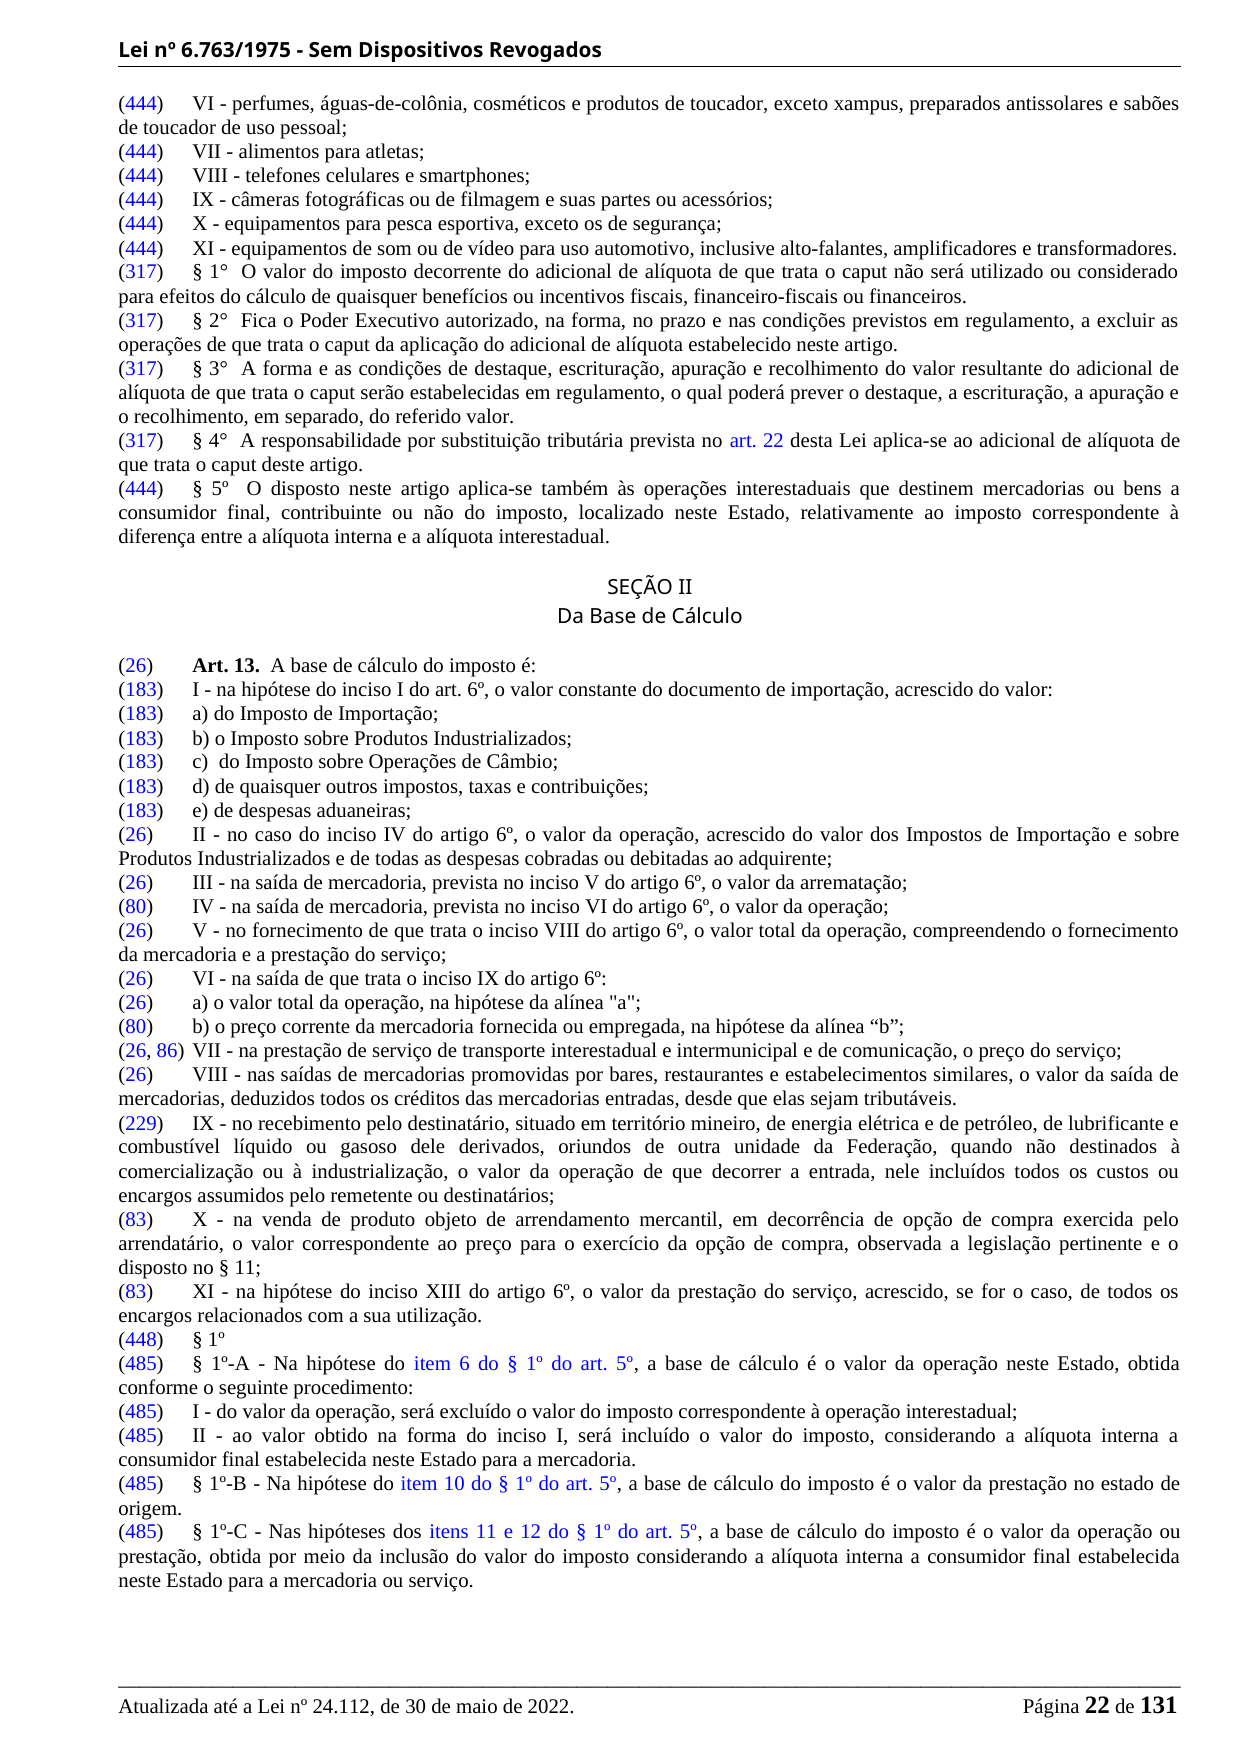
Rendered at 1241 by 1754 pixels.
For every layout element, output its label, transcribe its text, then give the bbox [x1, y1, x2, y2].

text (317) § 2° Fica o Poder Executivo autorizado, na forma, no prazo e nas condições previstos em regulamento, a excluir as operações de que trata o caput da aplicação do adicional de alíquota estabelecido neste artigo. [118, 308, 1181, 356]
text (444) VII - alimentos para atletas; [118, 139, 1181, 163]
text (444) X - equipamentos para pesca esportiva, exceto os de segurança; [118, 211, 1181, 235]
text () b) o preço corrente da mercadoria fornecida ou empregada, na hipótese da alínea “b”; [118, 1014, 1181, 1038]
text (183) e) de despesas aduaneiras; [118, 798, 1181, 822]
text (183) d) de quaisquer outros impostos, taxas e contribuições; [118, 773, 1181, 798]
text (485) § 1º-C - Nas hipóteses dos itens 11 e 12 do § 1º do art. 5º, a base de cálculo do imposto é o valor da operação ou prestação, obtida por meio da inclusão do valor do imposto considerando a alíquota interna a consumidor final estabelecida neste Estado para a mercadoria ou serviço. [118, 1519, 1181, 1592]
text (485) I - do valor da operação, será excluído o valor do imposto correspondente à operação interestadual; [118, 1399, 1181, 1423]
text SEÇÃO II [118, 572, 1181, 601]
text (26) V - no fornecimento de que trata o inciso VIII do artigo 6º, o valor total da operação, compreendendo o fornecimento da mercadoria e a prestação do serviço; [118, 918, 1181, 966]
text (444) VIII - telefones celulares e smartphones; [118, 163, 1181, 187]
text (183) I - na hipótese do inciso I do art. 6º, o valor constante do documento de importação, acrescido do valor: [118, 677, 1181, 701]
text (485) § 1º-A - Na hipótese do item 6 do § 1º do art. 5º, a base de cálculo é o valor da operação neste Estado, obtida conforme o seguinte procedimento: [118, 1351, 1181, 1399]
text (444) IX - câmeras fotográficas ou de filmagem e suas partes ou acessórios; [118, 187, 1181, 211]
text (26) II - no caso do inciso IV do artigo 6º, o valor da operação, acrescido do valor dos Impostos de Importação e sobre Produtos Industrializados e de todas as despesas cobradas ou debitadas ao adquirente; [118, 822, 1181, 870]
text (26) a) o valor total da operação, na hipótese da alínea "a"; [118, 990, 1181, 1014]
text (444) VI - perfumes, águas-de-colônia, cosméticos e produtos de toucador, exceto xampus, preparados antissolares e sabões de toucador de uso pessoal; [118, 91, 1181, 139]
text () IV - na saída de mercadoria, prevista no inciso VI do artigo 6º, o valor da operação; [118, 894, 1181, 918]
text Da Base de Cálculo [118, 601, 1181, 629]
text (26) VI - na saída de que trata o inciso IX do artigo 6º: [118, 966, 1181, 990]
text (448) § 1º [118, 1327, 1181, 1351]
text (83) X - na venda de produto objeto de arrendamento mercantil, em decorrência de opção de compra exercida pelo arrendatário, o valor correspondente ao preço para o exercício da opção de compra, observada a legislação pertinente e o disposto no § 11; [118, 1207, 1181, 1279]
text (183) a) do Imposto de Importação; [118, 701, 1181, 725]
text (183) c) do Imposto sobre Operações de Câmbio; [118, 749, 1181, 773]
text (26, 86) VII - na prestação de serviço de transporte interestadual e intermunicipal e de comunicação, o preço do serviço; [118, 1038, 1181, 1062]
text (183) b) o Imposto sobre Produtos Industrializados; [118, 725, 1181, 749]
text (317) § 1° O valor do imposto decorrente do adicional de alíquota de que trata o caput não será utilizado ou considerado para efeitos do cálculo de quaisquer benefícios ou incentivos fiscais, financeiro-fiscais ou financeiros. [118, 259, 1181, 308]
text (229) IX - no recebimento pelo destinatário, situado em território mineiro, de energia elétrica e de petróleo, de lubrificante e combustível líquido ou gasoso dele derivados, oriundos de outra unidade da Federação, quando não destinados à comercialização ou à industrialização, o valor da operação de que decorrer a entrada, nele incluídos todos os custos ou encargos assumidos pelo remetente ou destinatários; [118, 1110, 1181, 1207]
text (26) III - na saída de mercadoria, prevista no inciso V do artigo 6º, o valor da arrematação; [118, 870, 1181, 894]
text (485) II - ao valor obtido na forma do inciso I, será incluído o valor do imposto, considerando a alíquota interna a consumidor final estabelecida neste Estado para a mercadoria. [118, 1423, 1181, 1471]
text (26) Art. 13. A base de cálculo do imposto é: [118, 653, 1181, 677]
text (485) § 1º-B - Na hipótese do item 10 do § 1º do art. 5º, a base de cálculo do imposto é o valor da prestação no estado de origem. [118, 1471, 1181, 1519]
text (444) XI - equipamentos de som ou de vídeo para uso automotivo, inclusive alto-falantes, amplificadores e transformadores. [118, 235, 1181, 259]
text (444) § 5º O disposto neste artigo aplica-se também às operações interestaduais que destinem mercadorias ou bens a consumidor final, contribuinte ou não do imposto, localizado neste Estado, relativamente ao imposto correspondente à diferença entre a alíquota interna e a alíquota interestadual. [118, 476, 1181, 548]
text (317) § 4° A responsabilidade por substituição tributária prevista no art. 22 desta Lei aplica-se ao adicional de alíquota de que trata o caput deste artigo. [118, 428, 1181, 476]
text (83) XI - na hipótese do inciso XIII do artigo 6º, o valor da prestação do serviço, acrescido, se for o caso, de todos os encargos relacionados com a sua utilização. [118, 1279, 1181, 1327]
text (26) VIII - nas saídas de mercadorias promovidas por bares, restaurantes e estabelecimentos similares, o valor da saída de mercadorias, deduzidos todos os créditos das mercadorias entradas, desde que elas sejam tributáveis. [118, 1062, 1181, 1110]
text (317) § 3° A forma e as condições de destaque, escrituração, apuração e recolhimento do valor resultante do adicional de alíquota de que trata o caput serão estabelecidas em regulamento, o qual poderá prever o destaque, a escrituração, a apuração e o recolhimento, em separado, do referido valor. [118, 356, 1181, 428]
